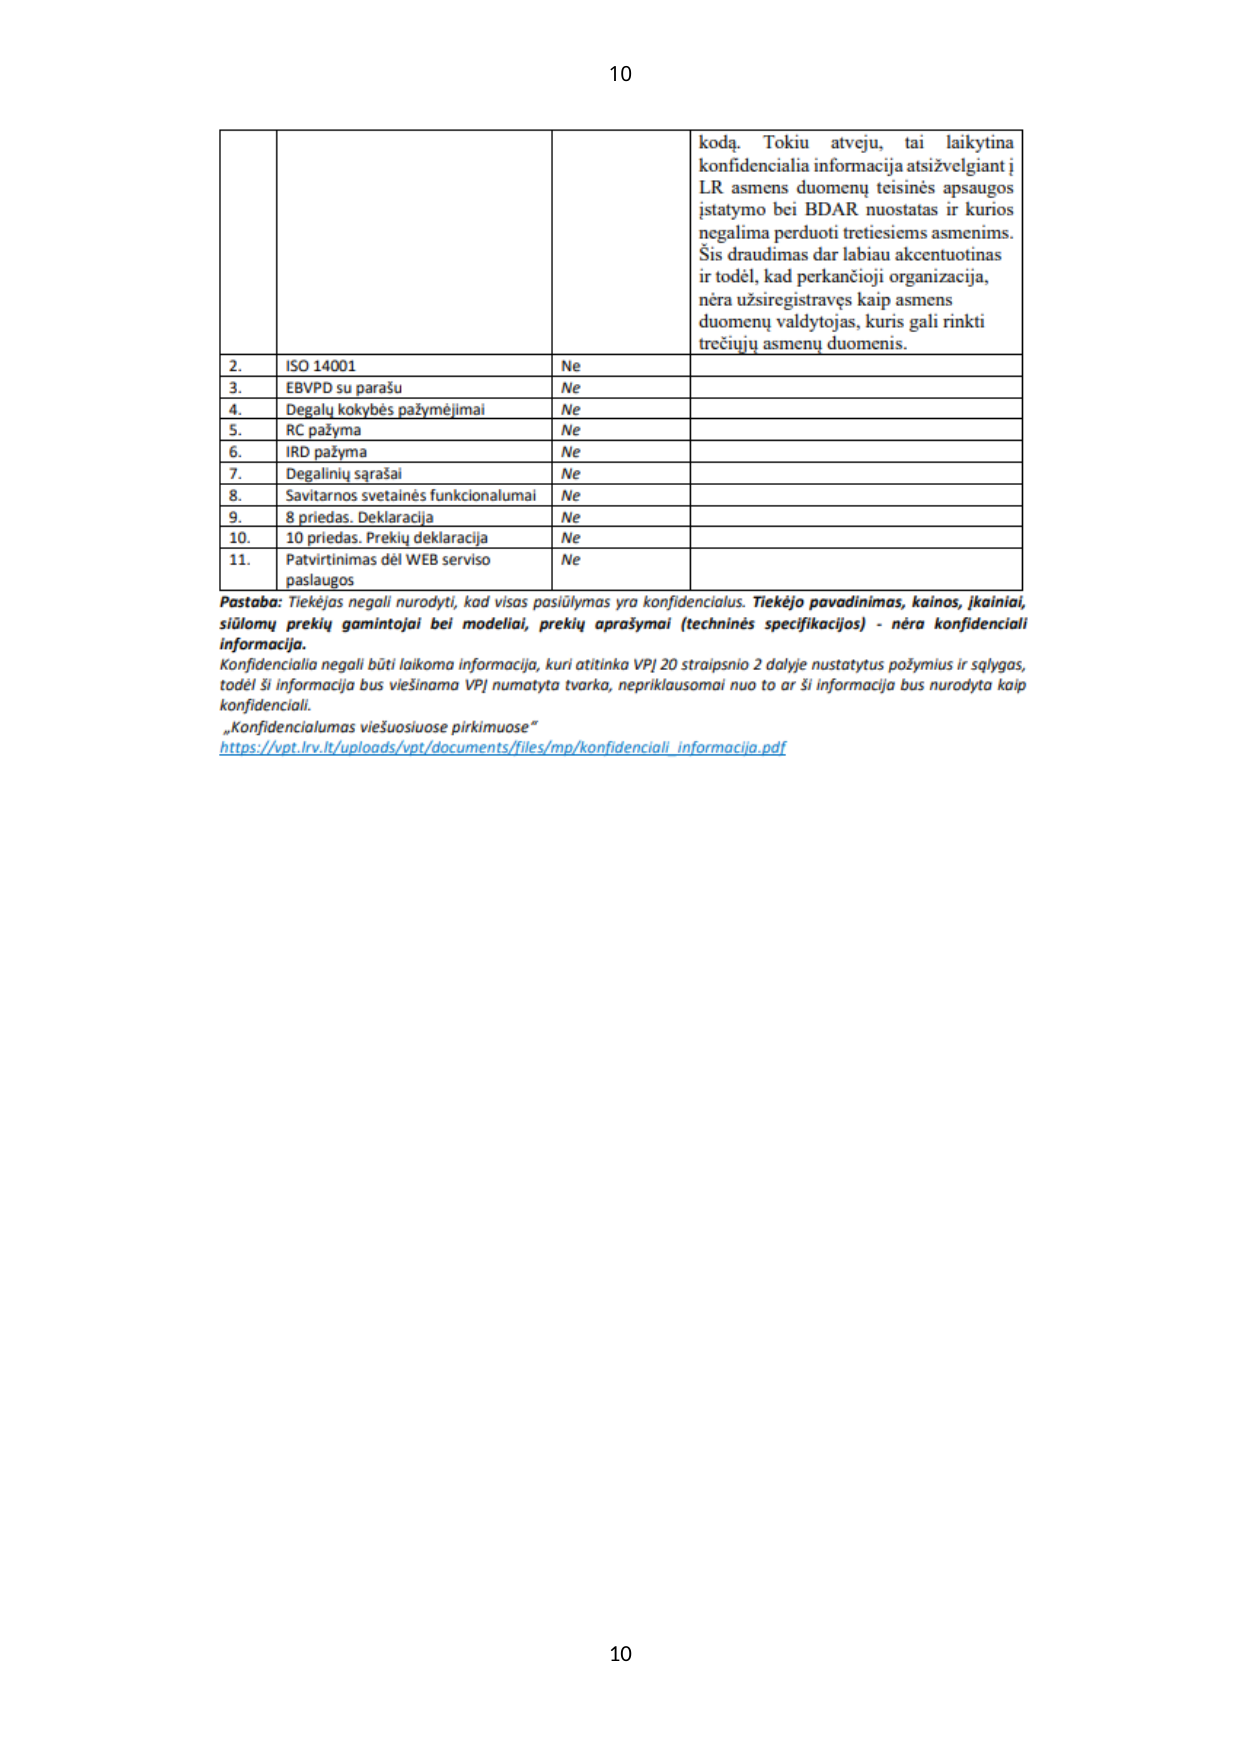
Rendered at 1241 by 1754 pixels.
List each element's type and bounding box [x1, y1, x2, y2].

picture [202, 118, 1038, 765]
